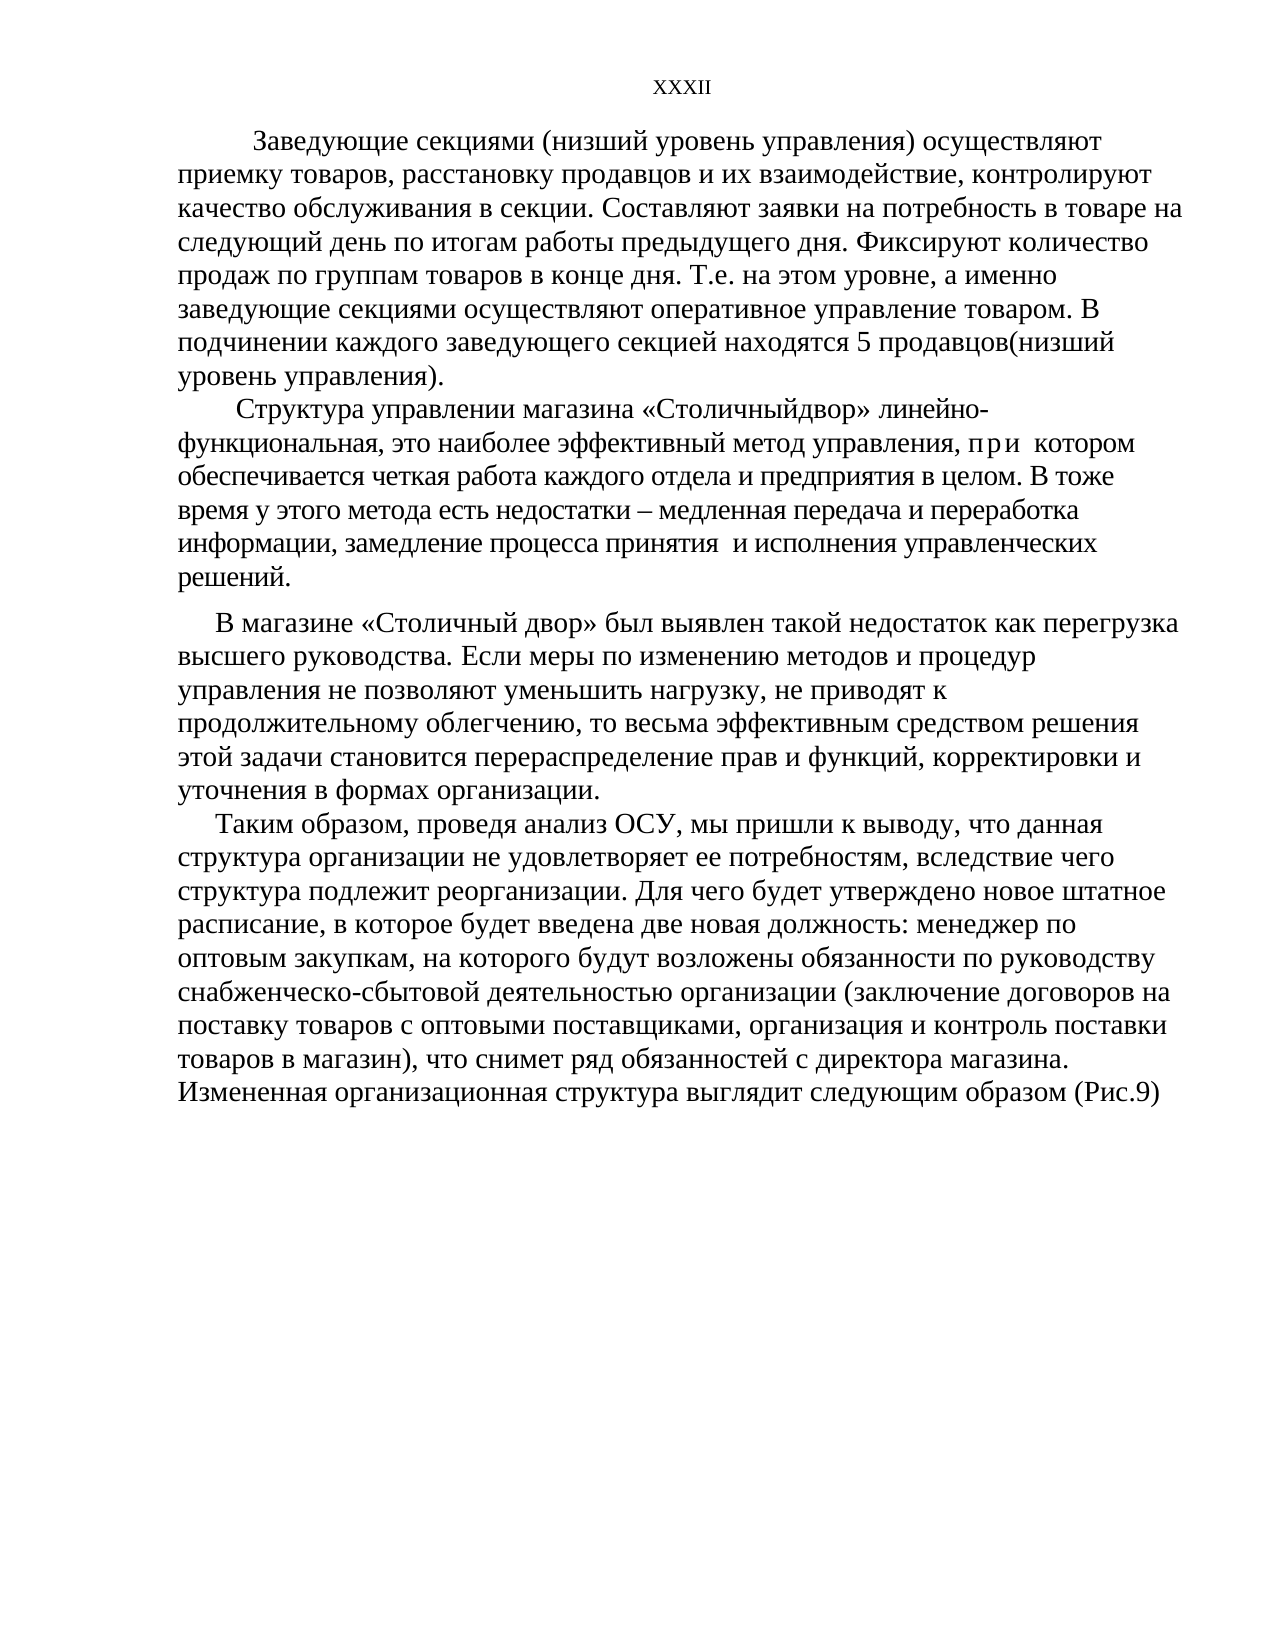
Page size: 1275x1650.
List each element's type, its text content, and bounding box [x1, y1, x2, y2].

text Структура управлении магазина «Столичныйдвор» линейно-функциональная, это наиболее эффективный метод управления, при котором обеспечивается четкая работа каждого отдела и предприятия в целом. В тоже время у этого метода есть недостатки – медленная передача и переработка информации, замедление процесса принятия и исполнения управленческих решений. [177, 391, 1186, 593]
text Заведующие секциями (низший уровень управления) осуществляют приемку товаров, расстановку продавцов и их взаимодействие, контролируют качество обслуживания в секции. Составляют заявки на потребность в товаре на следующий день по итогам работы предыдущего дня. Фиксируют количество продаж по группам товаров в конце дня. Т.е. на этом уровне, а именно заведующие секциями осуществляют оперативное управление товаром. В подчинении каждого заведующего секцией находятся 5 продавцов(низший уровень управления). [177, 123, 1186, 391]
text Измененная организационная структура выглядит следующим образом (Рис.9) [177, 1074, 1186, 1108]
text Таким образом, проведя анализ ОСУ, мы пришли к выводу, что данная структура организации не удовлетворяет ее потребностям, вследствие чего структура подлежит реорганизации. Для чего будет утверждено новое штатное расписание, в которое будет введена две новая должность: менеджер по оптовым закупкам, на которого будут возложены обязанности по руководству снабженческо-сбытовой деятельностью организации (заключение договоров на поставку товаров с оптовыми поставщиками, организация и контроль поставки товаров в магазин), что снимет ряд обязанностей с директора магазина. [177, 806, 1186, 1074]
text В магазине «Столичный двор» был выявлен такой недостаток как перегрузка высшего руководства. Если меры по изменению методов и процедур управления не позволяют уменьшить нагрузку, не приводят к продолжительному облегчению, то весьма эффективным средством решения этой задачи становится перераспределение прав и функций, корректировки и уточнения в формах организации. [177, 605, 1186, 806]
